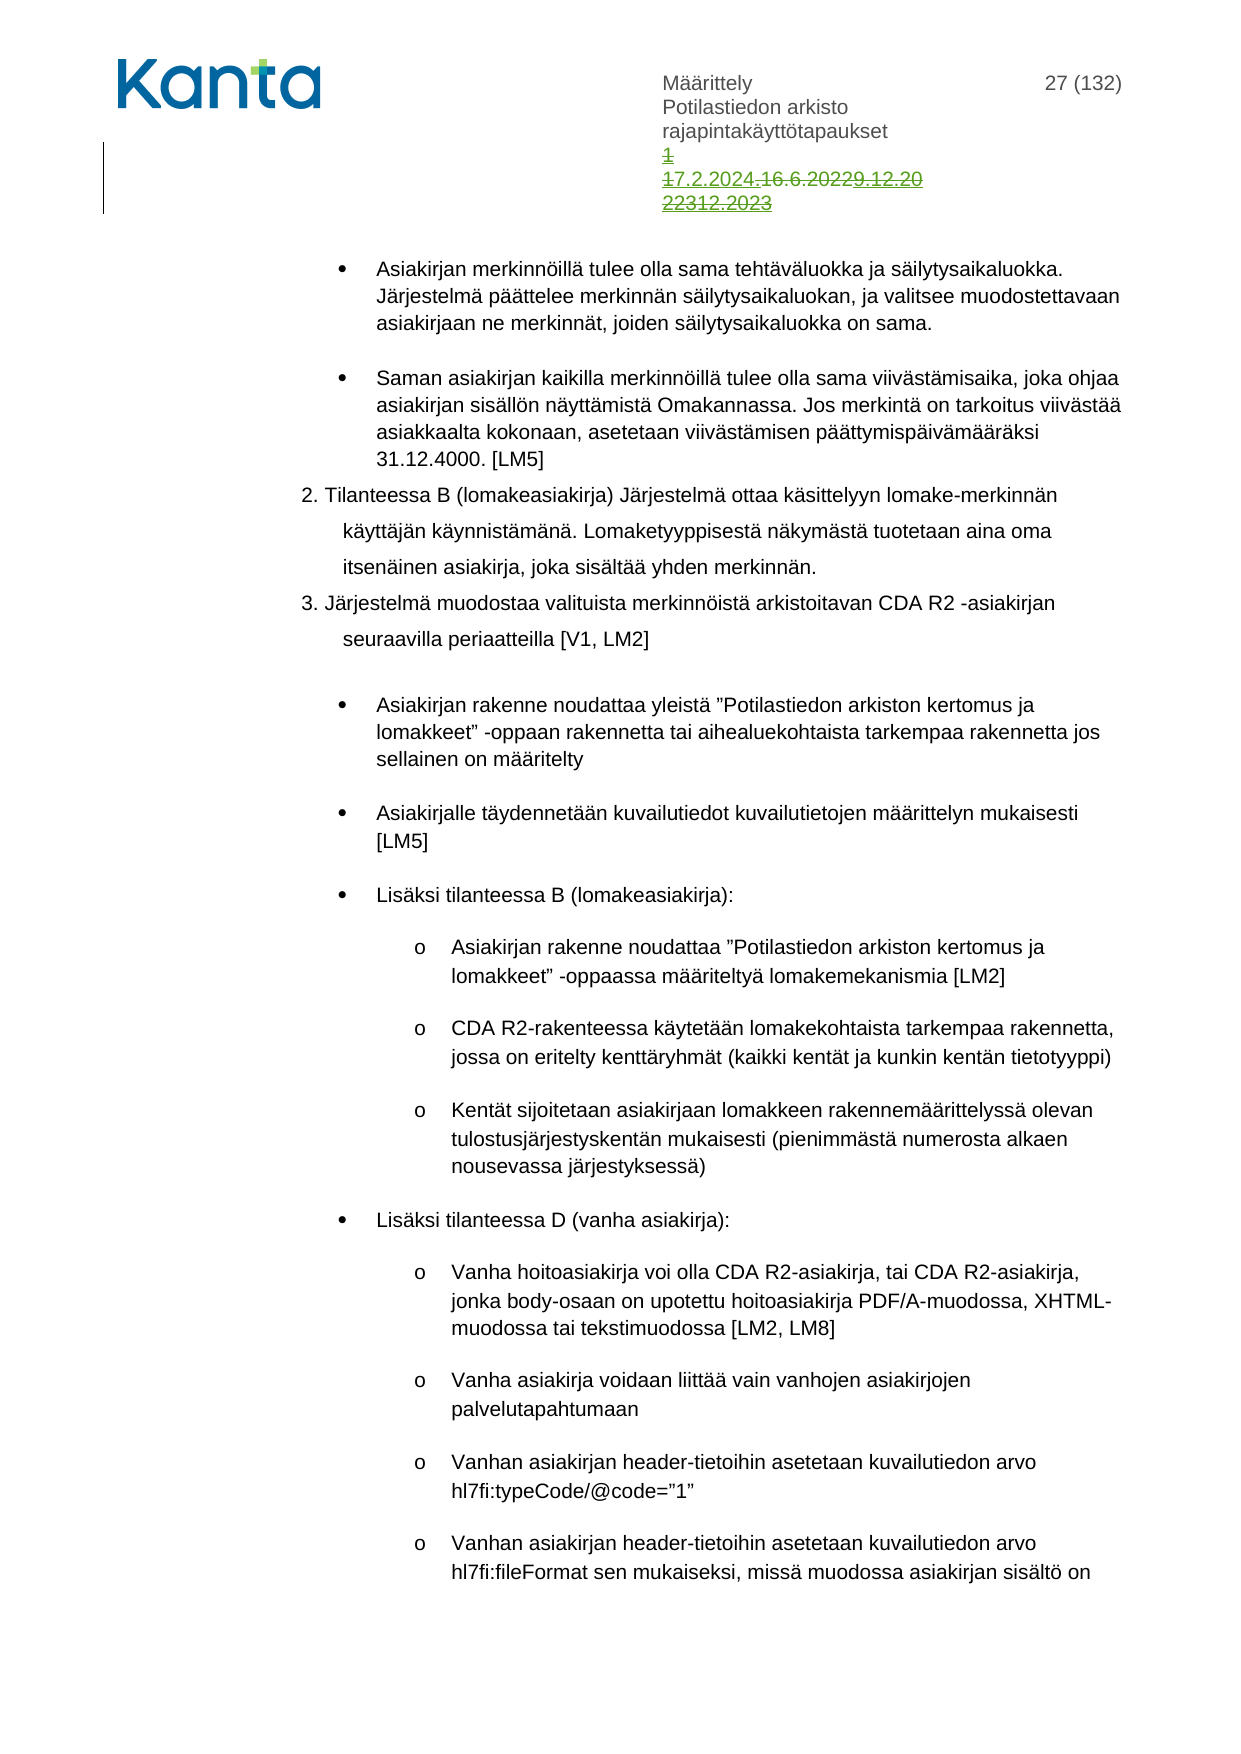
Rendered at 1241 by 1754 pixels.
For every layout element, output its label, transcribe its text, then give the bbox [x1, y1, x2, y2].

list Kentät sijoitetaan asiakirjaan lomakkeen rakennemäärittelyssä olevan tulostusjärjestyskentän mukaisesti (pienimmästä numerosta alkaen nousevassa järjestyksessä) [414, 1096, 1122, 1177]
list Asiakirjalle täydennetään kuvailutiedot kuvailutietojen määrittelyn mukaisesti [LM5] [339, 798, 1122, 852]
list Saman asiakirjan kaikilla merkinnöillä tulee olla sama viivästämisaika, joka ohjaa asiakirjan sisällön näyttämistä Omakannassa. Jos merkintä on tarkoitus viivästää asiakkaalta kokonaan, asetetaan viivästämisen päättymispäivämääräksi 31.12.4000. [LM5] [339, 362, 1122, 471]
list Asiakirjan rakenne noudattaa yleistä ”Potilastiedon arkiston kertomus ja lomakkeet” -oppaan rakennetta tai aihealuekohtaista tarkempaa rakennetta jos sellainen on määritelty [339, 690, 1122, 771]
list Lisäksi tilanteessa D (vanha asiakirja): [339, 1204, 1122, 1232]
list Tilanteessa B (lomakeasiakirja) Järjestelmä ottaa käsittelyyn lomake-merkinnän käyttäjän käynnistämänä. Lomaketyyppisestä näkymästä tuotetaan aina oma itsenäinen asiakirja, joka sisältää yhden merkinnän. [301, 483, 1122, 579]
list Järjestelmä muodostaa valituista merkinnöistä arkistoitavan CDA R2 -asiakirjan seuraavilla periaatteilla [V1, LM2] [301, 591, 1122, 651]
list CDA R2-rakenteessa käytetään lomakekohtaista tarkempaa rakennetta, jossa on eritelty kenttäryhmät (kaikki kentät ja kunkin kentän tietotyyppi) [414, 1015, 1122, 1069]
list Asiakirjan merkinnöillä tulee olla sama tehtäväluokka ja säilytysaikaluokka. Järjestelmä päättelee merkinnän säilytysaikaluokan, ja valitsee muodostettavaan asiakirjaan ne merkinnät, joiden säilytysaikaluokka on sama. [339, 254, 1122, 335]
picture [118, 59, 321, 109]
list Vanha hoitoasiakirja voi olla CDA R2-asiakirja, tai CDA R2-asiakirja, jonka body-osaan on upotettu hoitoasiakirja PDF/A-muodossa, XHTML-muodossa tai tekstimuodossa [LM2, LM8] [414, 1259, 1122, 1340]
list Vanhan asiakirjan header-tietoihin asetetaan kuvailutiedon arvo hl7fi:fileFormat sen mukaiseksi, missä muodossa asiakirjan sisältö on [414, 1529, 1122, 1584]
list Asiakirjan rakenne noudattaa ”Potilastiedon arkiston kertomus ja lomakkeet” -oppaassa määriteltyä lomakemekanismia [LM2] [414, 934, 1122, 988]
list Vanha asiakirja voidaan liittää vain vanhojen asiakirjojen palvelutapahtumaan [414, 1367, 1122, 1421]
list Vanhan asiakirjan header-tietoihin asetetaan kuvailutiedon arvo hl7fi:typeCode/@code=”1” [414, 1448, 1122, 1502]
list Lisäksi tilanteessa B (lomakeasiakirja): [339, 879, 1122, 907]
